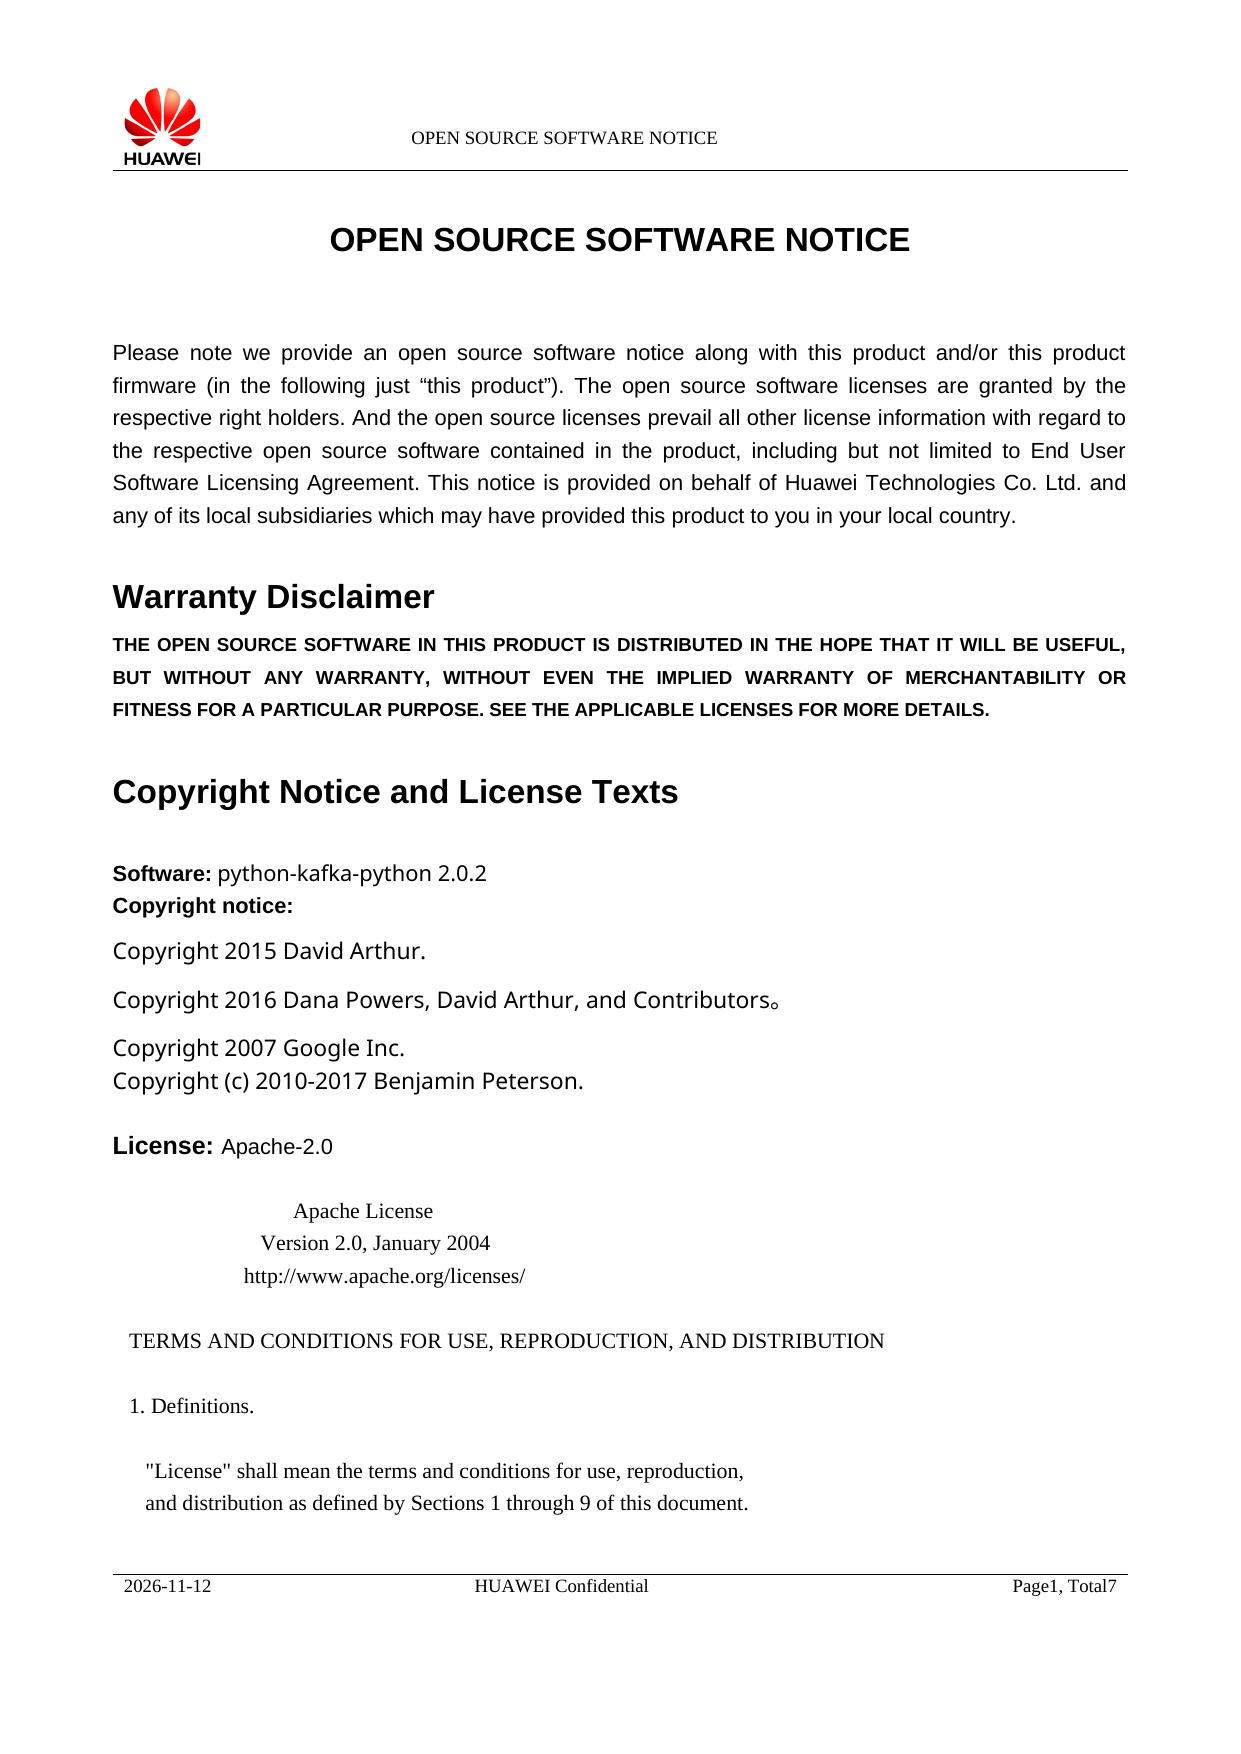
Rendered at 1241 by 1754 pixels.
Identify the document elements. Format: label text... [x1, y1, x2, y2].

text Copyright 2016 Dana Powers, David Arthur, and Contributors。 [112, 966, 1128, 1031]
picture [124, 88, 201, 165]
text Warranty Disclaimer [112, 564, 1128, 629]
text Copyright 2015 David Arthur. [112, 934, 1128, 966]
text Copyright (c) 2010-2017 Benjamin Peterson. [112, 1064, 1128, 1096]
text Copyright Notice and License Texts [112, 759, 1128, 824]
text The open source software in this product is distributed in the hope that it will be useful, but WITHOUT ANY WARRANTY, without even the implied warranty of MERCHANTABILITY or FITNESS FOR A PARTICULAR PURPOSE. See the applicable licenses for more details. [112, 629, 1128, 726]
text Copyright 2007 Google Inc. [112, 1031, 1128, 1064]
title Software: python-kafka-python 2.0.2 [112, 856, 1128, 889]
text License: Apache-2.0 [112, 1129, 1128, 1161]
text OPEN SOURCE SOFTWARE NOTICE [112, 206, 1128, 271]
text Please note we provide an open source software notice along with this product and/or this product firmware (in the following just “this product”). The open source software licenses are granted by the respective right holders. And the open source licenses prevail all other license information with regard to the respective open source software contained in the product, including but not limited to End User Software Licensing Agreement. This notice is provided on behalf of Huawei Technologies Co. Ltd. and any of its local subsidiaries which may have provided this product to you in your local country. [112, 336, 1128, 531]
text Copyright notice: [112, 889, 1128, 921]
